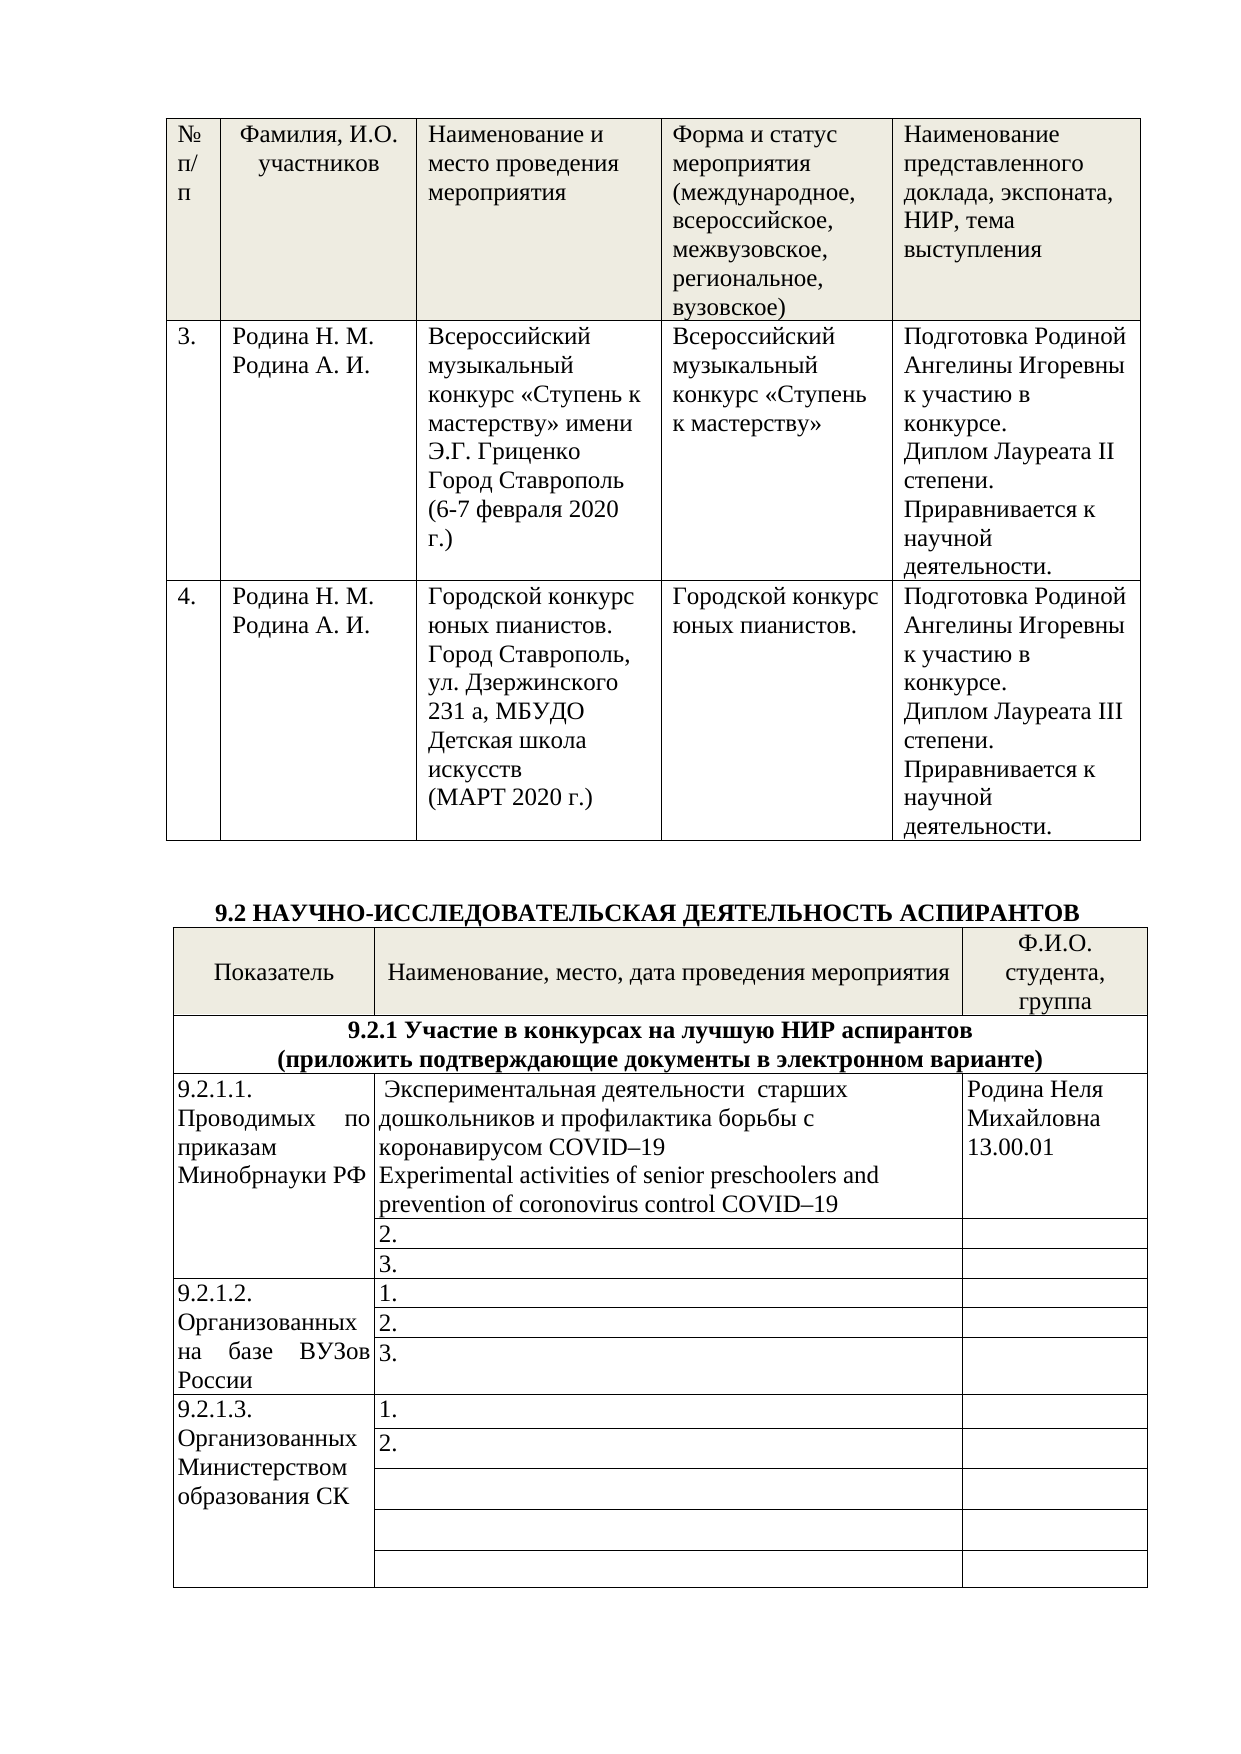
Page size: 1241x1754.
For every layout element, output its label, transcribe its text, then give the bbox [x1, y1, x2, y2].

table_cell 9.2.1.1. Проводимых по приказам Минобрнауки РФ [174, 1074, 374, 1277]
table_cell 2. [375, 1219, 962, 1248]
table_cell [963, 1249, 1147, 1277]
table_cell Родина Н. М. Родина А. И. [221, 581, 416, 840]
text 9.2 НАУЧНО-ИССЛЕДОВАТЕЛЬСКАЯ ДЕЯТЕЛЬНОСТЬ АСПИРАНТОВ [215, 898, 1152, 927]
table_cell Подготовка Родиной Ангелины Игоревны к участию в конкурсе. Диплом Лауреата III степени. Приравнивается к научной деятельности. [893, 581, 1140, 840]
table_cell Городской конкурс юных пианистов. [662, 581, 892, 840]
table_cell 1. [375, 1279, 962, 1307]
table_cell Родина Неля Михайловна 13.00.01 [963, 1074, 1147, 1218]
table_cell [167, 581, 220, 840]
table_cell 9.2.1.3. Организованных Министерством образования СК [174, 1395, 374, 1587]
table_cell [963, 1551, 1147, 1587]
table_header Фамилия, И.О. участников [221, 119, 416, 320]
table_cell 3. [375, 1249, 962, 1277]
table_header Показатель [174, 928, 374, 1014]
table_cell [963, 1308, 1147, 1337]
table_cell 2. [375, 1429, 962, 1468]
table_cell Городской конкурс юных пианистов. Город Ставрополь, ул. Дзержинского 231 а, МБУДО Детская школа искусств (МАРТ 2020 г.) [417, 581, 661, 840]
table_cell [963, 1429, 1147, 1468]
table_header Наименование представленного доклада, экспоната, НИР, тема выступления [893, 119, 1140, 320]
table_cell [963, 1338, 1147, 1393]
table_header Форма и статус мероприятия (международное, всероссийское, межвузовское, региональное, вузовское) [662, 119, 892, 320]
table_header Ф.И.О. студента, группа [963, 928, 1147, 1014]
table_cell 3. [375, 1338, 962, 1393]
table_header Наименование и место проведения мероприятия [417, 119, 661, 320]
table_cell [375, 1469, 962, 1509]
table_cell [963, 1219, 1147, 1248]
table_cell Родина Н. М. Родина А. И. [221, 321, 416, 580]
table_cell [963, 1279, 1147, 1307]
table_cell Подготовка Родиной Ангелины Игоревны к участию в конкурсе. Диплом Лауреата II степени. Приравнивается к научной деятельности. [893, 321, 1140, 580]
table_cell [963, 1469, 1147, 1509]
table_header Наименование, место, дата проведения мероприятия [375, 928, 962, 1014]
table_header № п/п [167, 119, 220, 320]
table_cell [963, 1395, 1147, 1427]
table_cell Всероссийский музыкальный конкурс «Ступень к мастерству» имени Э.Г. Гриценко Город Ставрополь (6-7 февраля 2020 г.) [417, 321, 661, 580]
table_cell [963, 1510, 1147, 1550]
table_cell [167, 321, 220, 580]
table_cell Всероссийский музыкальный конкурс «Ступень к мастерству» [662, 321, 892, 580]
table_cell 9.2.1.2. Организованных на базе ВУЗов России [174, 1279, 374, 1393]
table_cell [375, 1551, 962, 1587]
table_cell 1. [375, 1395, 962, 1427]
table_cell 2. [375, 1308, 962, 1337]
table_cell [375, 1510, 962, 1550]
table_cell 9.2.1 Участие в конкурсах на лучшую НИР аспирантов (приложить подтверждающие документы в электронном варианте) [174, 1016, 1147, 1073]
table_cell Экспериментальная деятельности старших дошкольников и профилактика борьбы с коронавирусом COVID–19 Еxperimental activities of senior preschoolers and prevention of coronovirus control COVID–19 [375, 1074, 962, 1218]
